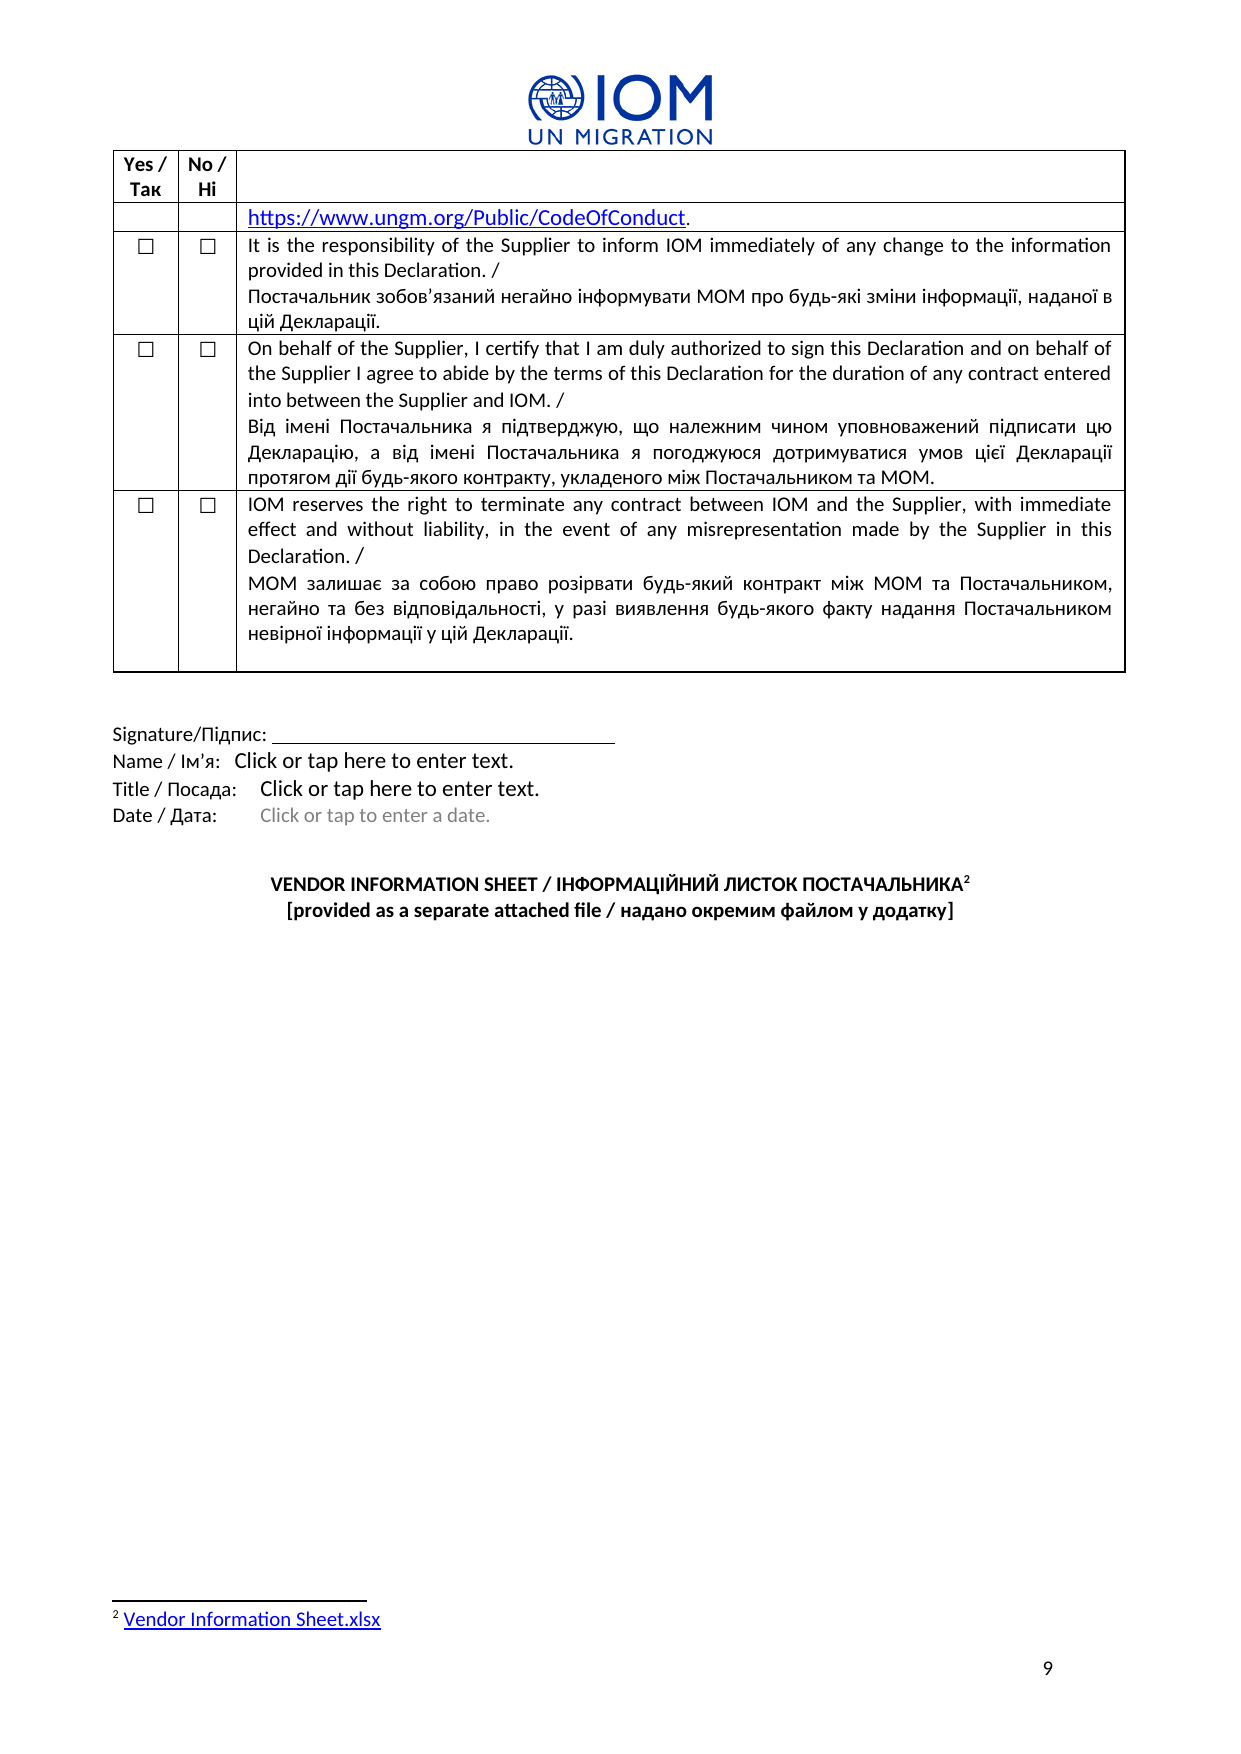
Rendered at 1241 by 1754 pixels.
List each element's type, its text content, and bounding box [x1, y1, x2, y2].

text [provided as a separate attached file / надано окремим файлом у додатку] [112, 897, 1128, 922]
table_header [237, 151, 1124, 202]
table_cell It is the responsibility of the Supplier to inform IOM immediately of any change to the information provided in this Declaration. / Постачальник зобов’язаний негайно інформувати МОМ про будь-які зміни інформації, наданої в цій Декларації. [237, 232, 1124, 334]
table_cell IOM reserves the right to terminate any contract between IOM and the Supplier, with immediate effect and without liability, in the event of any misrepresentation made by the Supplier in this Declaration. / МОМ залишає за собою право розірвати будь-який контракт між МОМ та Постачальником, негайно та без відповідальності, у разі виявлення будь-якого факту надання Постачальником невірної інформації у цій Декларації. [237, 491, 1124, 671]
text Signature/Підпис: [112, 721, 1128, 746]
table_header Yes / Так [114, 151, 178, 202]
text Title / Посада: [112, 774, 1128, 802]
text Date / Дата: [112, 802, 1128, 828]
text Name / Ім’я: [112, 746, 1128, 774]
text VENDOR INFORMATION SHEET / ІНФОРМАЦІЙНИЙ ЛИСТОК ПОСТАЧАЛЬНИКА [112, 872, 1128, 897]
table_header No / Ні [179, 151, 236, 202]
picture [524, 73, 716, 146]
table_cell On behalf of the Supplier, I certify that I am duly authorized to sign this Declaration and on behalf of the Supplier I agree to abide by the terms of this Declaration for the duration of any contract entered into between the Supplier and IOM. / Від імені Постачальника я підтверджую, що належним чином уповноважений підписати цю Декларацію, а від імені Постачальника я погоджуюся дотримуватися умов цієї Декларації протягом дії будь-якого контракту, укладеного між Постачальником та МОМ. [237, 335, 1124, 490]
